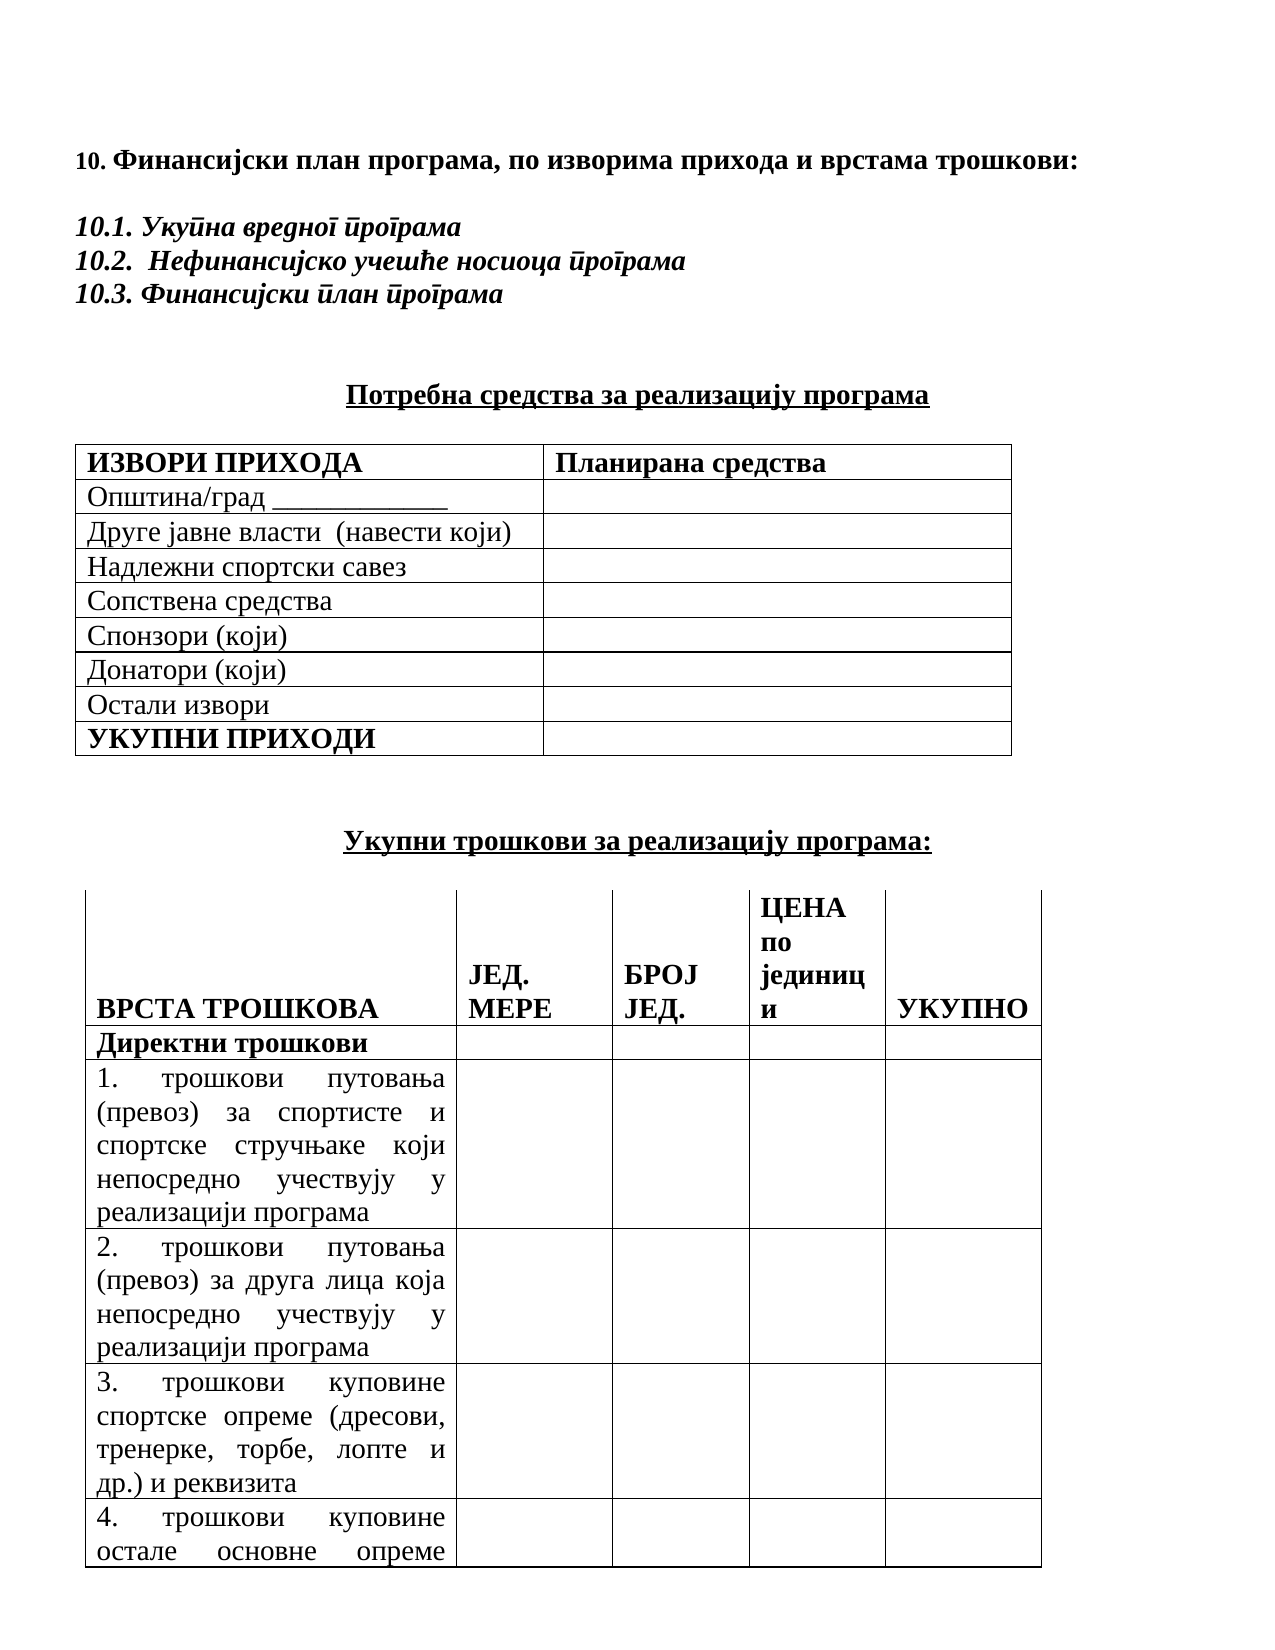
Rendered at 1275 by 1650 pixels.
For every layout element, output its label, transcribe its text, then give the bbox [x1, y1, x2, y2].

text 10.3. Финансијски план програма [75, 276, 1200, 310]
table_header УКУПНО [886, 890, 1041, 1024]
table_header БРОЈ ЈЕД. [613, 890, 749, 1024]
table_cell [457, 1229, 612, 1363]
table_cell УКУПНИ ПРИХОДИ [76, 722, 543, 755]
table_cell [613, 1364, 749, 1498]
table_cell [544, 549, 1011, 582]
table_cell [613, 1499, 749, 1566]
table_cell 1. трошкови путовања (превоз) за спортисте и спортске стручњаке који непосредно учествују у реализацији програма [86, 1060, 456, 1228]
table_cell [457, 1026, 612, 1059]
text 10.1. Укупна вредног програма [75, 209, 1200, 243]
table_cell [750, 1229, 885, 1363]
table_cell [613, 1229, 749, 1363]
table_cell Надлежни спортски савез [76, 549, 543, 582]
text Укупни трошкови за реализацију програма: [75, 823, 1200, 857]
table_cell 2. трошкови путовања (превоз) за друга лица која непосредно учествују у реализацији програма [86, 1229, 456, 1363]
table_cell [544, 687, 1011, 721]
table_cell [886, 1060, 1041, 1228]
table_cell [544, 722, 1011, 755]
table_cell Директни трошкови [86, 1026, 456, 1059]
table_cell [86, 1499, 456, 1566]
table_cell [750, 1364, 885, 1498]
table_cell [457, 1364, 612, 1498]
table_cell [750, 1060, 885, 1228]
table_cell [750, 1499, 885, 1566]
table_header ЦЕНА по јединици [750, 890, 885, 1024]
table_cell [457, 1060, 612, 1228]
table_cell Друге јавне власти (навести који) [76, 514, 543, 548]
table_cell [886, 1499, 1041, 1566]
table_cell [613, 1060, 749, 1228]
table_cell [544, 618, 1011, 651]
text 10.2. Нефинансијско учешће носиоца програма [75, 243, 1200, 276]
table_cell [886, 1364, 1041, 1498]
table_cell [544, 653, 1011, 686]
table_cell [886, 1229, 1041, 1363]
table_cell 3. трошкови куповине спортске опреме (дресови, тренерке, торбе, лопте и др.) и реквизита [86, 1364, 456, 1498]
table_cell Остали извори [76, 687, 543, 721]
table_header ВРСТА ТРОШКОВА [86, 890, 456, 1024]
table_cell Сопствена средства [76, 583, 543, 617]
table_cell [750, 1026, 885, 1059]
table_header ИЗВОРИ ПРИХОДА [76, 445, 543, 478]
table_header ЈЕД. МЕРЕ [457, 890, 612, 1024]
table_cell [457, 1499, 612, 1566]
table_cell Општина/град ____________ [76, 480, 543, 513]
table_cell [544, 514, 1011, 548]
table_cell Спонзори (који) [76, 618, 543, 651]
list Финансијски план програма, по изворима прихода и врстама трошкови: [75, 142, 1200, 176]
text Потребна средства за реализацију програма [75, 377, 1200, 410]
table_header Планирана средства [544, 445, 1011, 478]
table_cell [544, 480, 1011, 513]
table_cell [886, 1026, 1041, 1059]
table_cell Донатори (који) [76, 653, 543, 686]
table_cell [544, 583, 1011, 617]
table_cell [613, 1026, 749, 1059]
